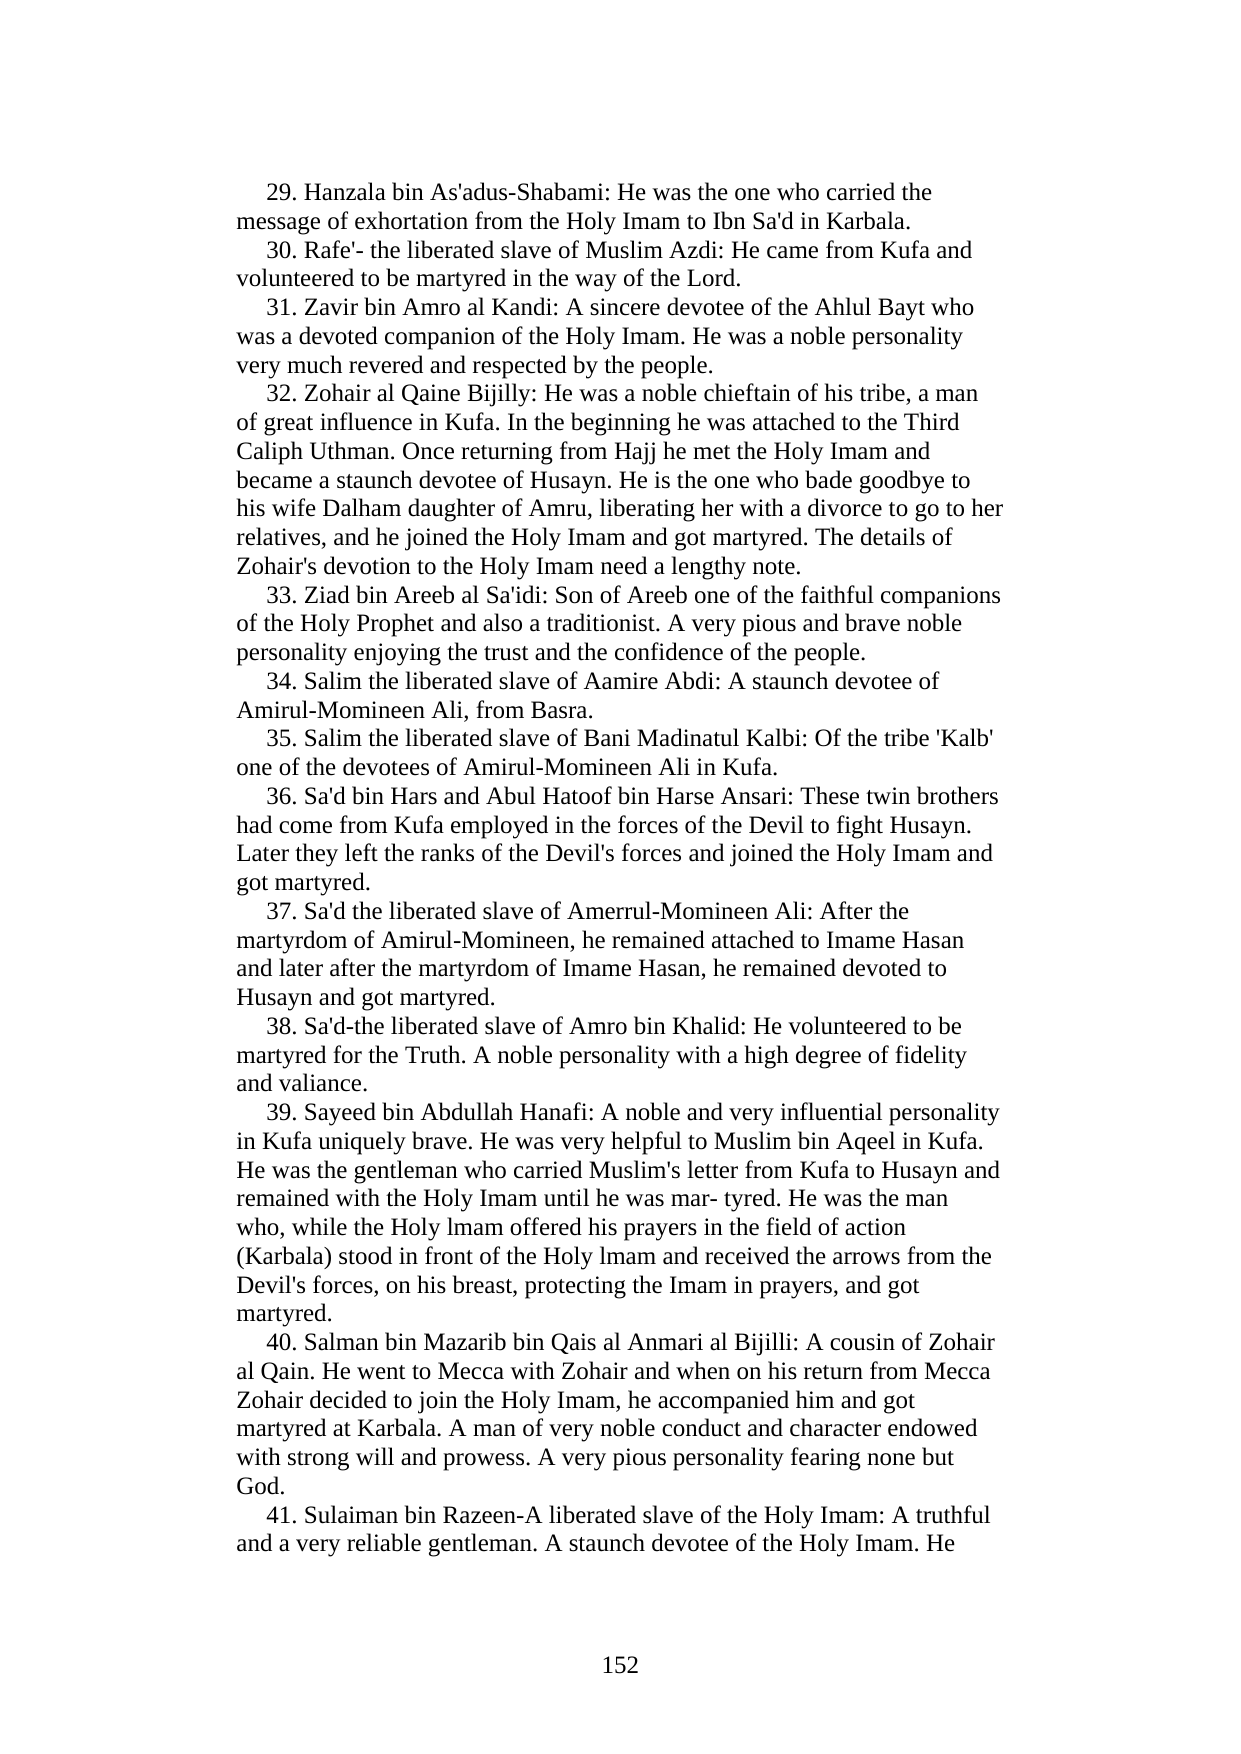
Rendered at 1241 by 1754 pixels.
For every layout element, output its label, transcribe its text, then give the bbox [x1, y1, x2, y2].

text 32. Zohair al Qaine Bijilly: He was a noble chieftain of his tribe, a man of great influence in Kufa. In the beginning he was attached to the Third Caliph Uthman. Once returning from Hajj he met the Holy Imam and became a staunch devotee of Husayn. He is the one who bade goodbye to his wife Dalham daughter of Amru, liberating her with a divorce to go to her relatives, and he joined the Holy Imam and got martyred. The details of Zohair's devotion to the Holy Imam need a lengthy note. [236, 378, 1004, 580]
text 36. Sa'd bin Hars and Abul Hatoof bin Harse Ansari: These twin brothers had come from Kufa employed in the forces of the Devil to fight Husayn. Later they left the ranks of the Devil's forces and joined the Holy Imam and got martyred. [236, 781, 1004, 896]
text 29. Hanzala bin As'adus-Shabami: He was the one who carried the message of exhortation from the Holy Imam to Ibn Sa'd in Karbala. [236, 177, 1004, 235]
text 33. Ziad bin Areeb al Sa'idi: Son of Areeb one of the faithful companions of the Holy Prophet and also a traditionist. A very pious and brave noble personality enjoying the trust and the confidence of the people. [236, 580, 1004, 666]
text 31. Zavir bin Amro al Kandi: A sincere devotee of the Ahlul Bayt who was a devoted companion of the Holy Imam. He was a noble personality very much revered and respected by the people. [236, 292, 1004, 378]
text 38. Sa'd-the liberated slave of Amro bin Khalid: He volunteered to be martyred for the Truth. A noble personality with a high degree of fidelity and valiance. [236, 1011, 1004, 1097]
text 30. Rafe'- the liberated slave of Muslim Azdi: He came from Kufa and volunteered to be martyred in the way of the Lord. [236, 235, 1004, 292]
text 34. Salim the liberated slave of Aamire Abdi: A staunch devotee of Amirul-Momineen Ali, from Basra. [236, 666, 1004, 723]
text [236, 1500, 1004, 1557]
text 35. Salim the liberated slave of Bani Madinatul Kalbi: Of the tribe 'Kalb' one of the devotees of Amirul-Momineen Ali in Kufa. [236, 723, 1004, 781]
text 40. Salman bin Mazarib bin Qais al Anmari al Bijilli: A cousin of Zohair al Qain. He went to Mecca with Zohair and when on his return from Mecca Zohair decided to join the Holy Imam, he accompanied him and got martyred at Karbala. A man of very noble conduct and character endowed with strong will and prowess. A very pious personality fearing none but God. [236, 1327, 1004, 1500]
text 37. Sa'd the liberated slave of Amerrul-Momineen Ali: After the martyrdom of Amirul-Momineen, he remained attached to Imame Hasan and later after the martyrdom of Imame Hasan, he remained devoted to Husayn and got martyred. [236, 896, 1004, 1011]
text 39. Sayeed bin Abdullah Hanafi: A noble and very influential personality in Kufa uniquely brave. He was very helpful to Muslim bin Aqeel in Kufa. He was the gentleman who carried Muslim's letter from Kufa to Husayn and remained with the Holy Imam until he was mar- tyred. He was the man who, while the Holy lmam offered his prayers in the field of action (Karbala) stood in front of the Holy lmam and received the arrows from the Devil's forces, on his breast, protecting the Imam in prayers, and got martyred. [236, 1097, 1004, 1327]
